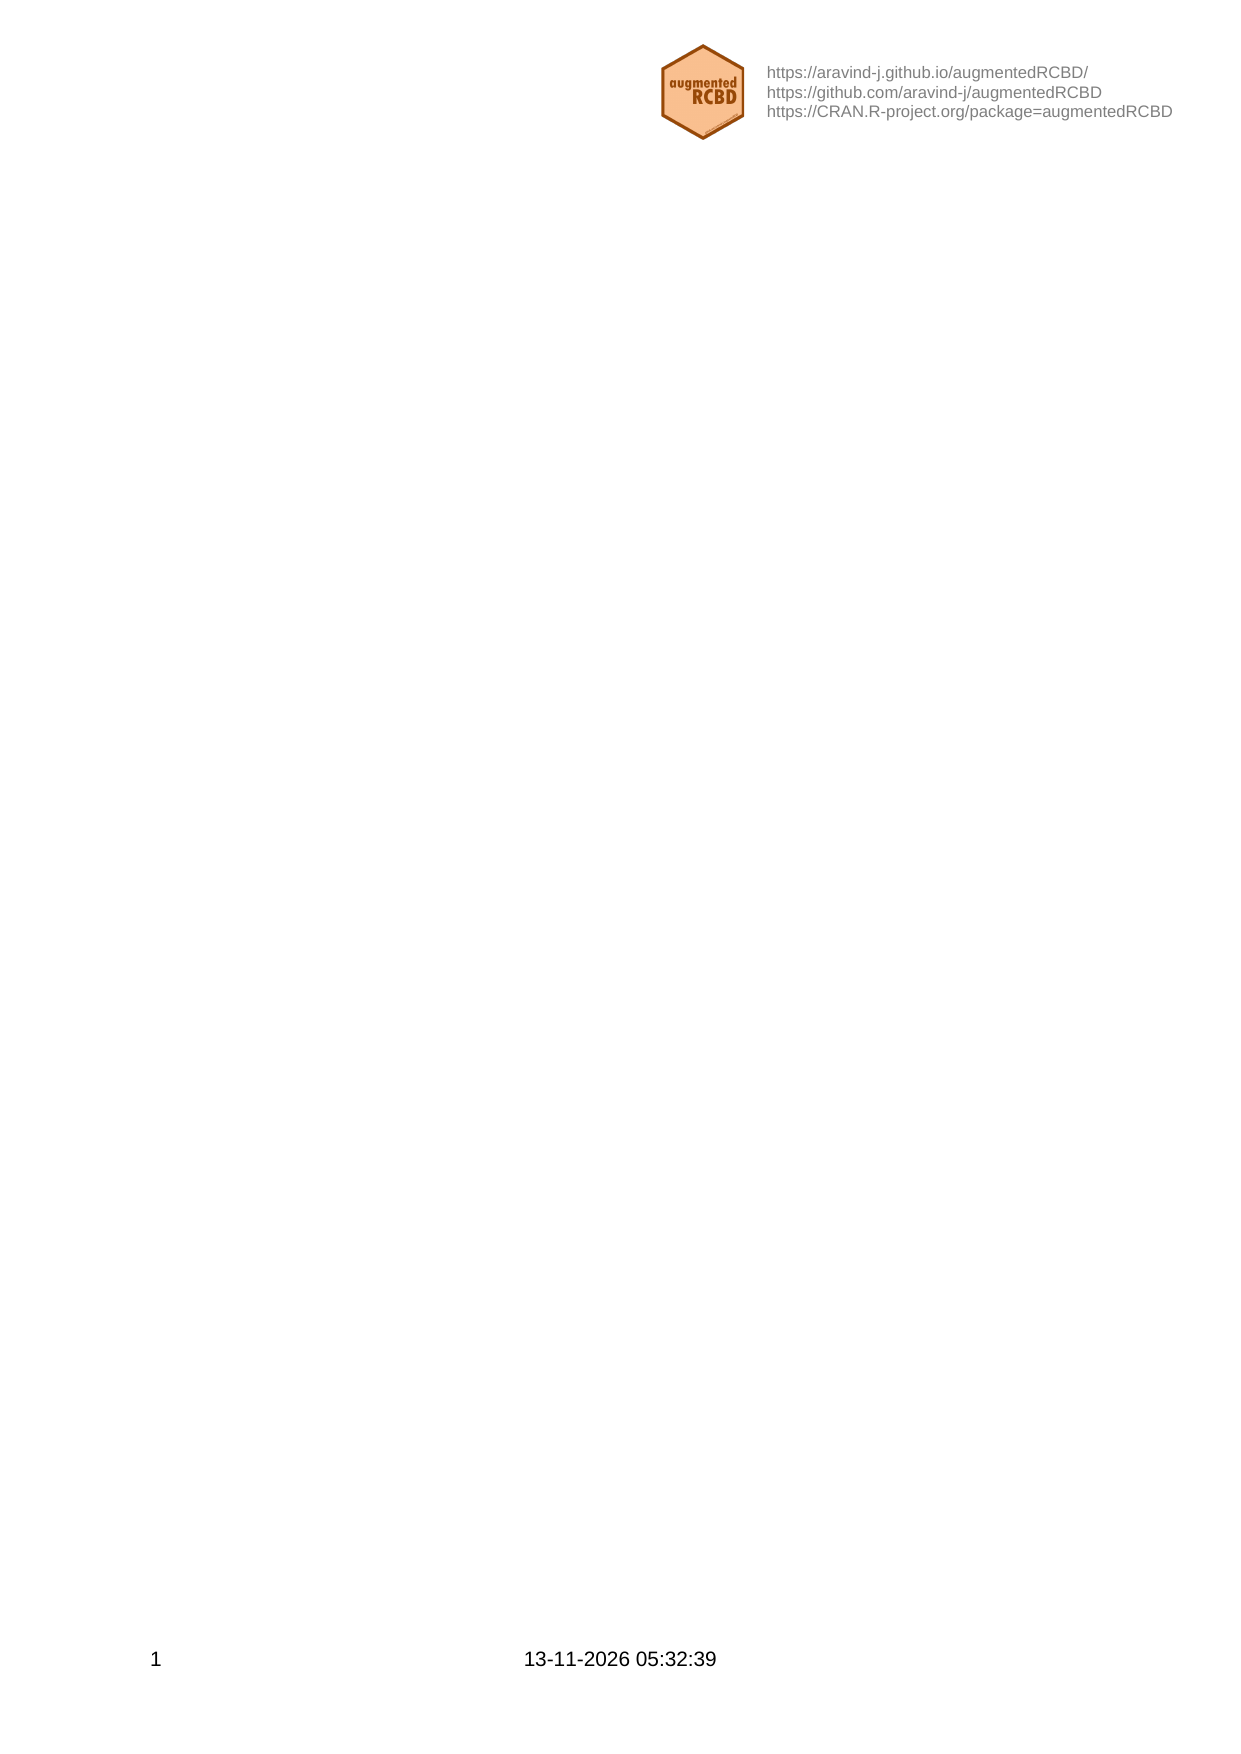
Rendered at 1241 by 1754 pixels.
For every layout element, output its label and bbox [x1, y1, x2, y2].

picture [661, 44, 745, 140]
